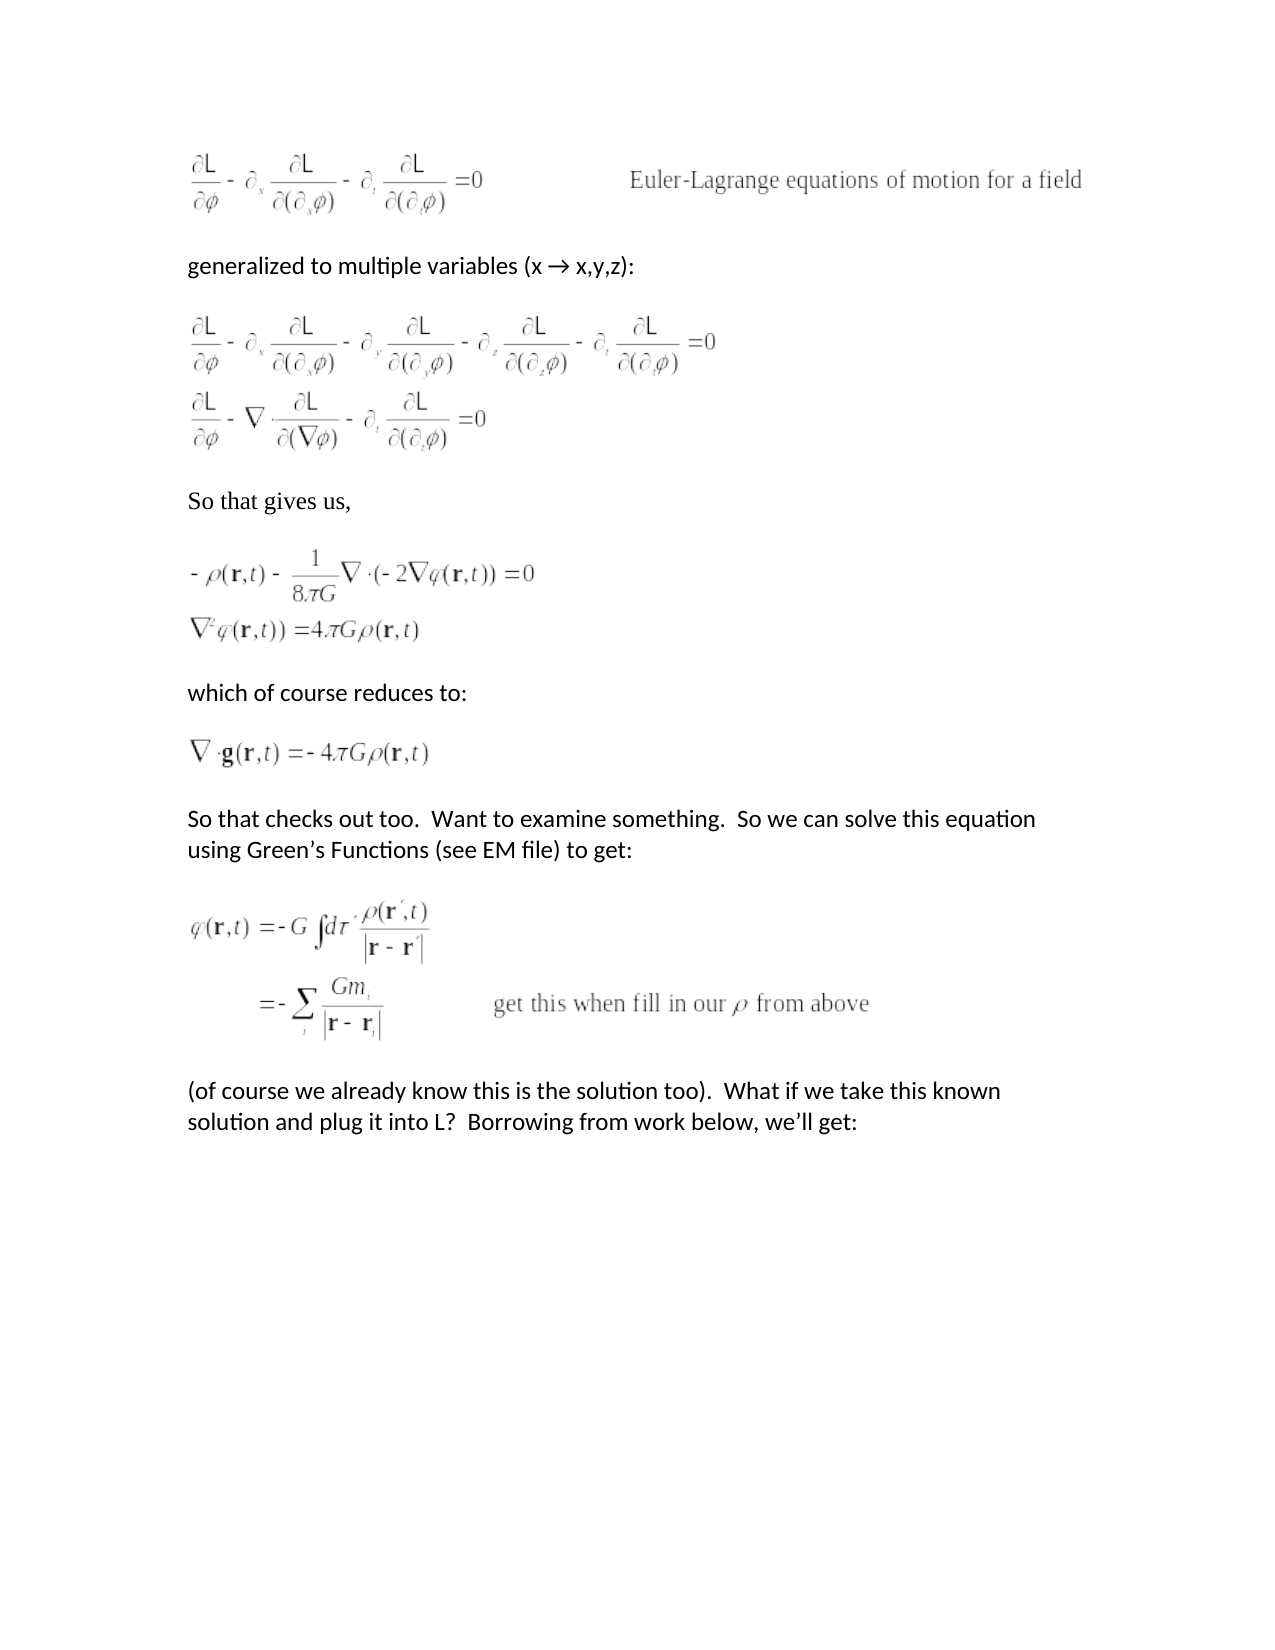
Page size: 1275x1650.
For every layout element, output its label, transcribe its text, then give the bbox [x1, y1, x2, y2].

text So that gives us, [187, 486, 1087, 515]
text (of course we already know this is the solution too). What if we take this known solution and plug it into L? Borrowing from work below, we’ll get: [187, 1075, 1087, 1136]
text which of course reduces to: [187, 678, 1087, 708]
text So that checks out too. Want to examine something. So we can solve this equation using Green’s Functions (see EM file) to get: [187, 803, 1087, 864]
text generalized to multiple variables (x → x,y,z): [187, 250, 1087, 280]
